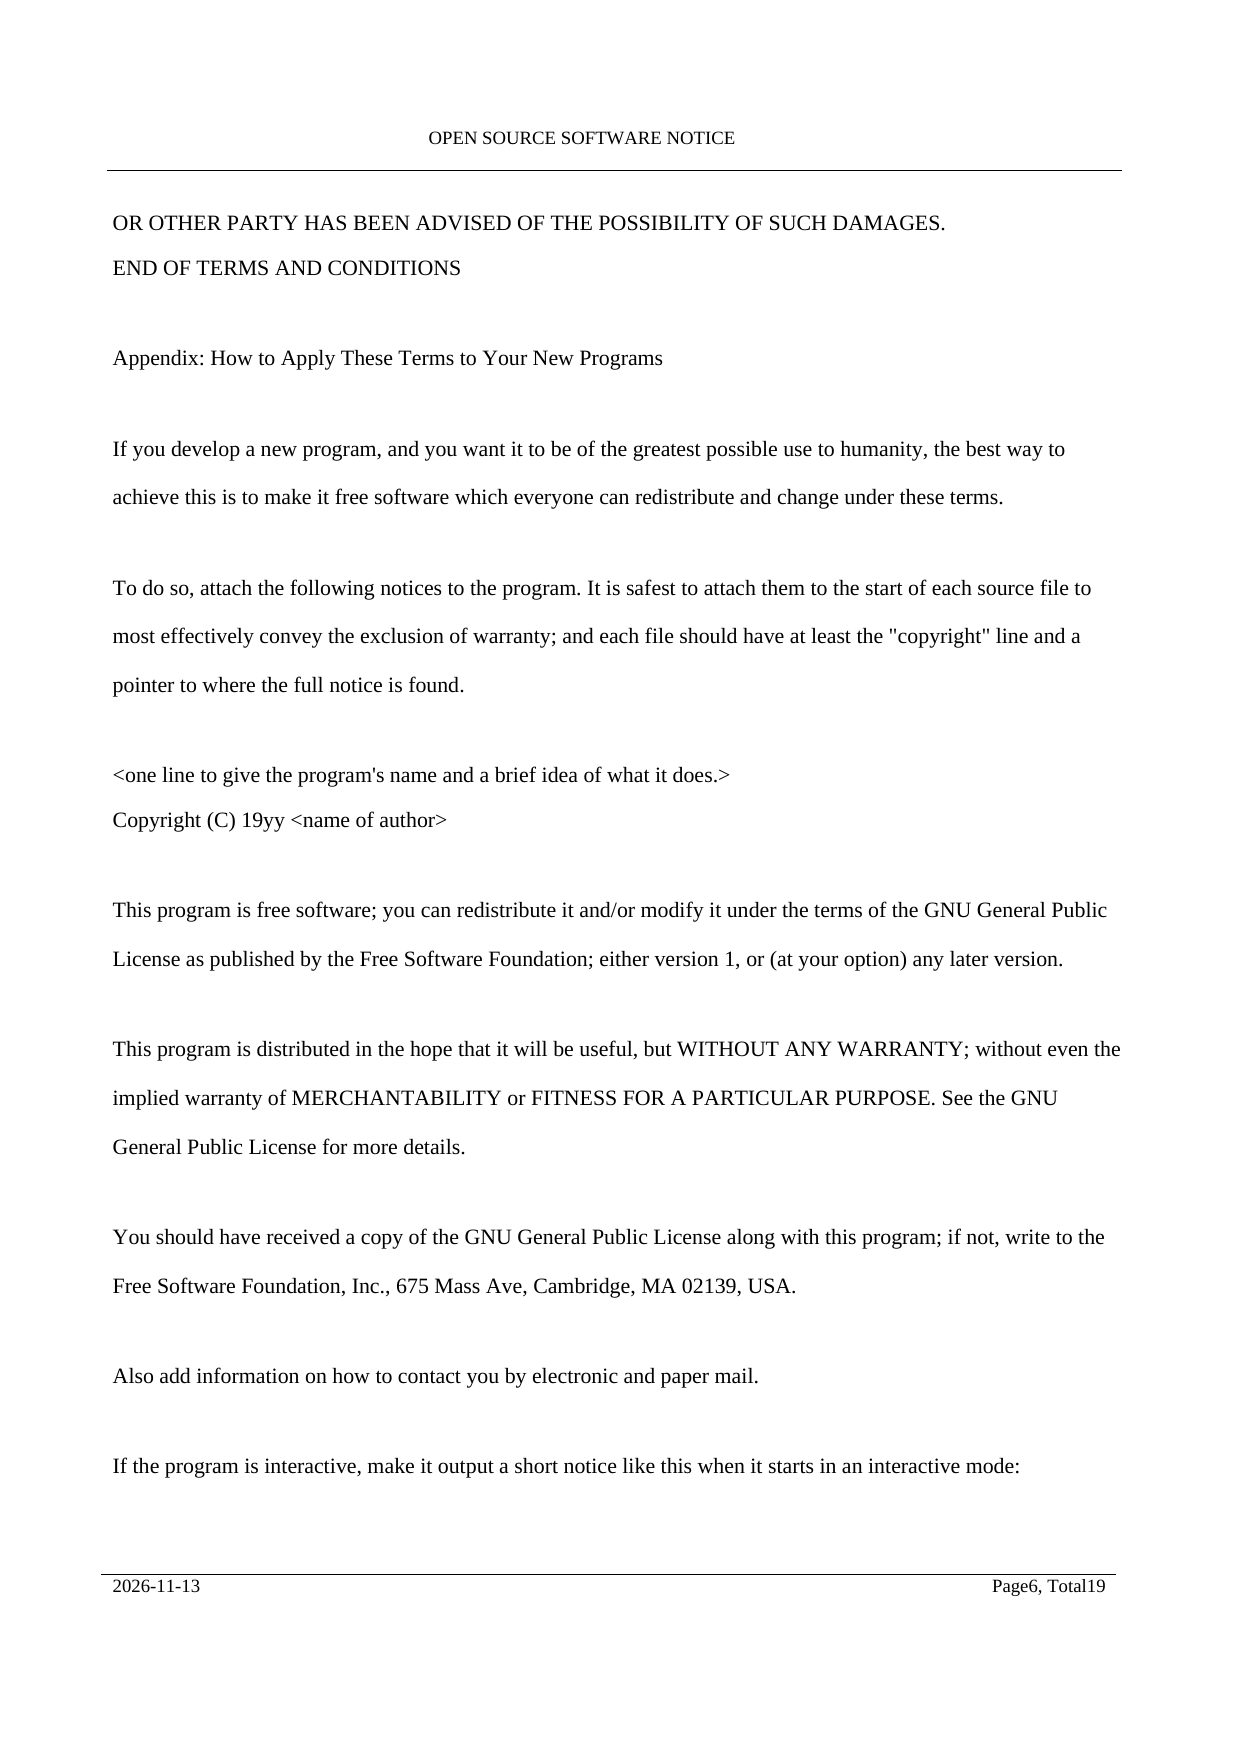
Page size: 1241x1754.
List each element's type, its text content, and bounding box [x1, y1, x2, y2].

text If the program is interactive, make it output a short notice like this when it starts in an interactive mode: [112, 1450, 1128, 1482]
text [112, 206, 1128, 239]
text To do so, attach the following notices to the program. It is safest to attach them to the start of each source file to most effectively convey the exclusion of warranty; and each file should have at least the "copyright" line and a pointer to where the full notice is found. [112, 571, 1128, 701]
text You should have received a copy of the GNU General Public License along with this program; if not, write to the Free Software Foundation, Inc., 675 Mass Ave, Cambridge, MA 02139, USA. [112, 1221, 1128, 1302]
text END OF TERMS AND CONDITIONS [112, 251, 1128, 284]
text This program is distributed in the hope that it will be useful, but WITHOUT ANY WARRANTY; without even the implied warranty of MERCHANTABILITY or FITNESS FOR A PARTICULAR PURPOSE. See the GNU General Public License for more details. [112, 1033, 1128, 1163]
text Copyright (C) 19yy <name of author> [112, 804, 1128, 836]
text Appendix: How to Apply These Terms to Your New Programs [112, 342, 1128, 374]
text If you develop a new program, and you want it to be of the greatest possible use to humanity, the best way to achieve this is to make it free software which everyone can redistribute and change under these terms. [112, 432, 1128, 513]
text This program is free software; you can redistribute it and/or modify it under the terms of the GNU General Public License as published by the Free Software Foundation; either version 1, or (at your option) any later version. [112, 894, 1128, 975]
text Also add information on how to contact you by electronic and paper mail. [112, 1359, 1128, 1392]
text <one line to give the program's name and a brief idea of what it does.> [112, 758, 1128, 791]
